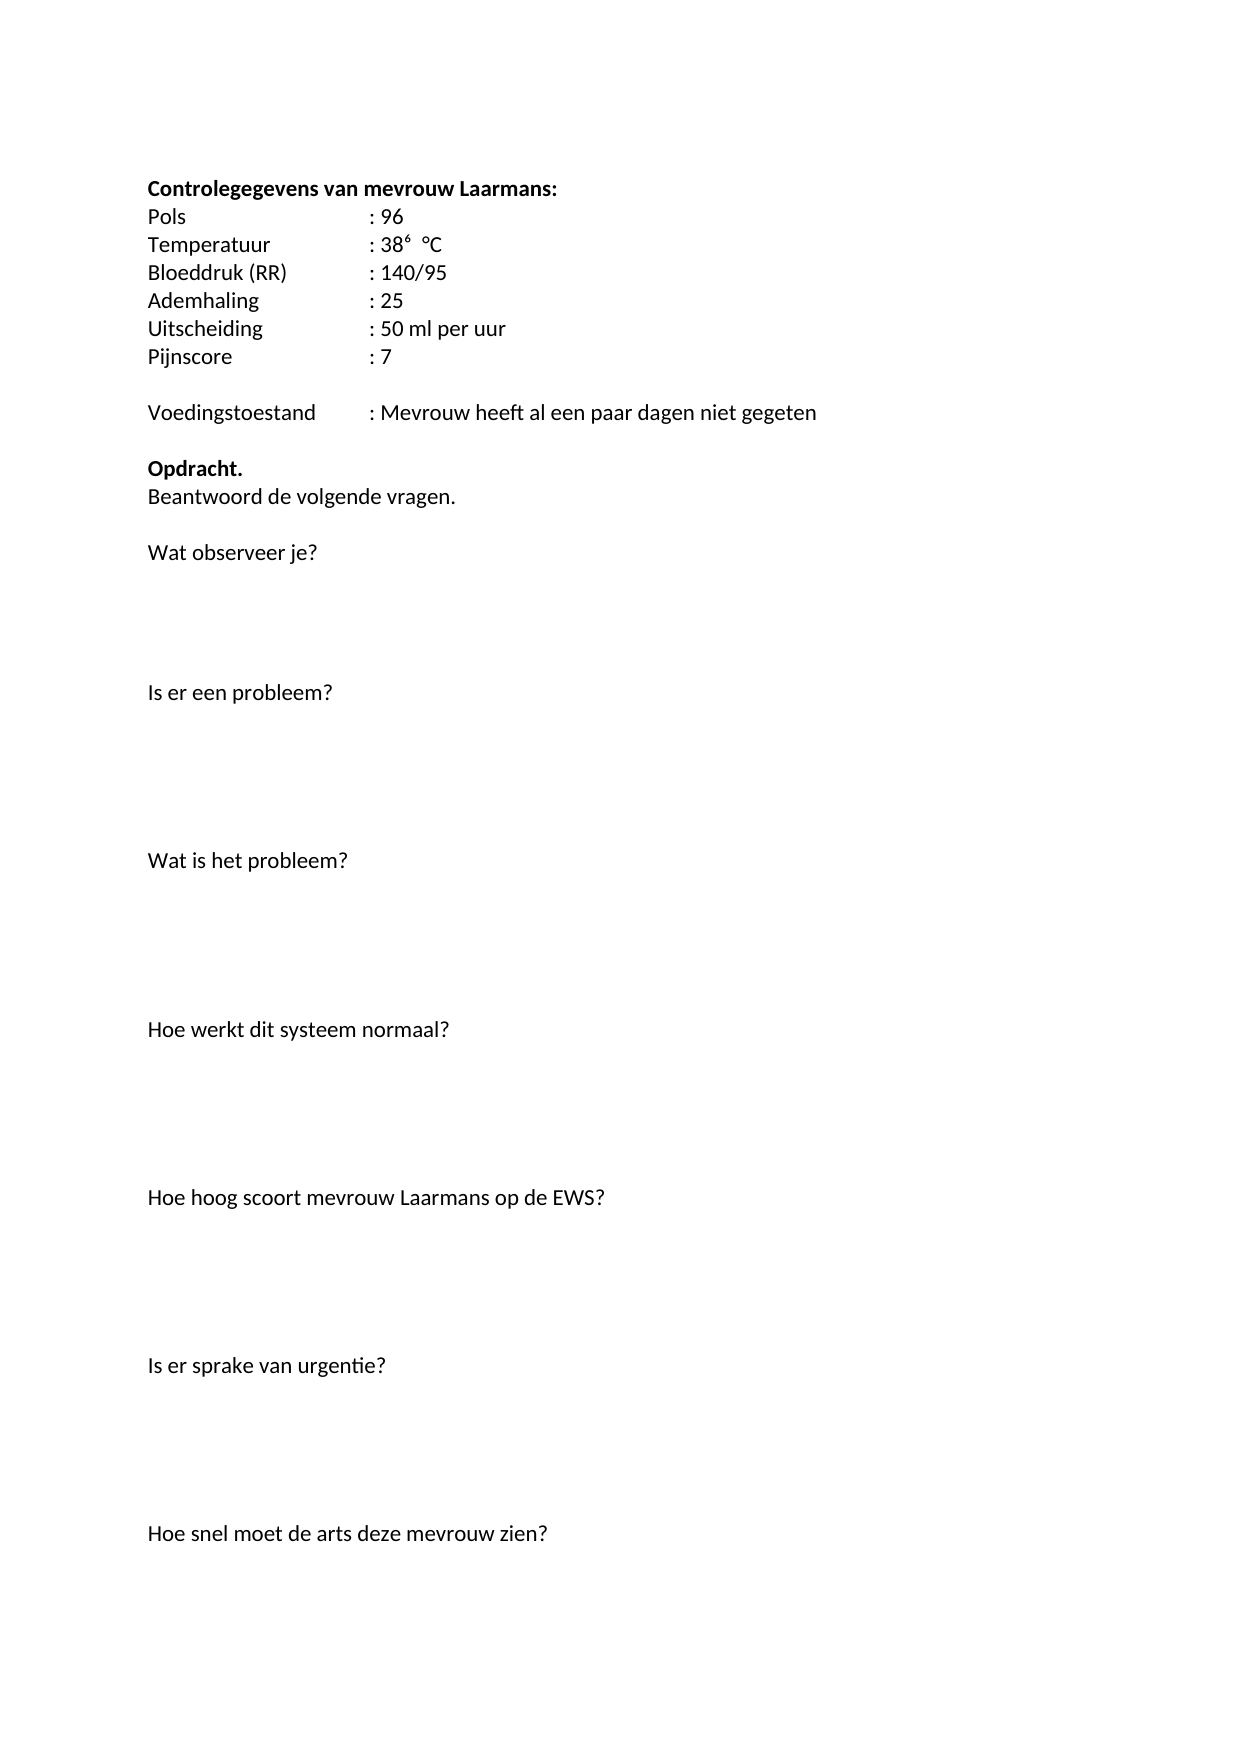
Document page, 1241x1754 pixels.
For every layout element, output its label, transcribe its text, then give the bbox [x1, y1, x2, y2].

text Opdracht. [148, 454, 1092, 482]
text Hoe werkt dit systeem normaal? [148, 1015, 1092, 1043]
text Voedingstoestand : Mevrouw heeft al een paar dagen niet gegeten [148, 398, 1092, 426]
text Uitscheiding : 50 ml per uur [148, 314, 1092, 342]
text Beantwoord de volgende vragen. [148, 482, 1092, 510]
text Pijnscore : 7 [148, 342, 1092, 370]
text Hoe hoog scoort mevrouw Laarmans op de EWS? [148, 1183, 1092, 1211]
text Controlegegevens van mevrouw Laarmans: [148, 174, 1092, 202]
text Wat observeer je? [148, 538, 1092, 566]
text Hoe snel moet de arts deze mevrouw zien? [148, 1519, 1092, 1547]
text Is er sprake van urgentie? [148, 1351, 1092, 1379]
text Is er een probleem? [148, 678, 1092, 707]
text Bloeddruk (RR) : 140/95 [148, 258, 1092, 286]
text Temperatuur : 38⁶ °C [148, 230, 1092, 258]
text Ademhaling : 25 [148, 286, 1092, 314]
text Pols : 96 [148, 202, 1092, 230]
text Wat is het probleem? [148, 847, 1092, 875]
